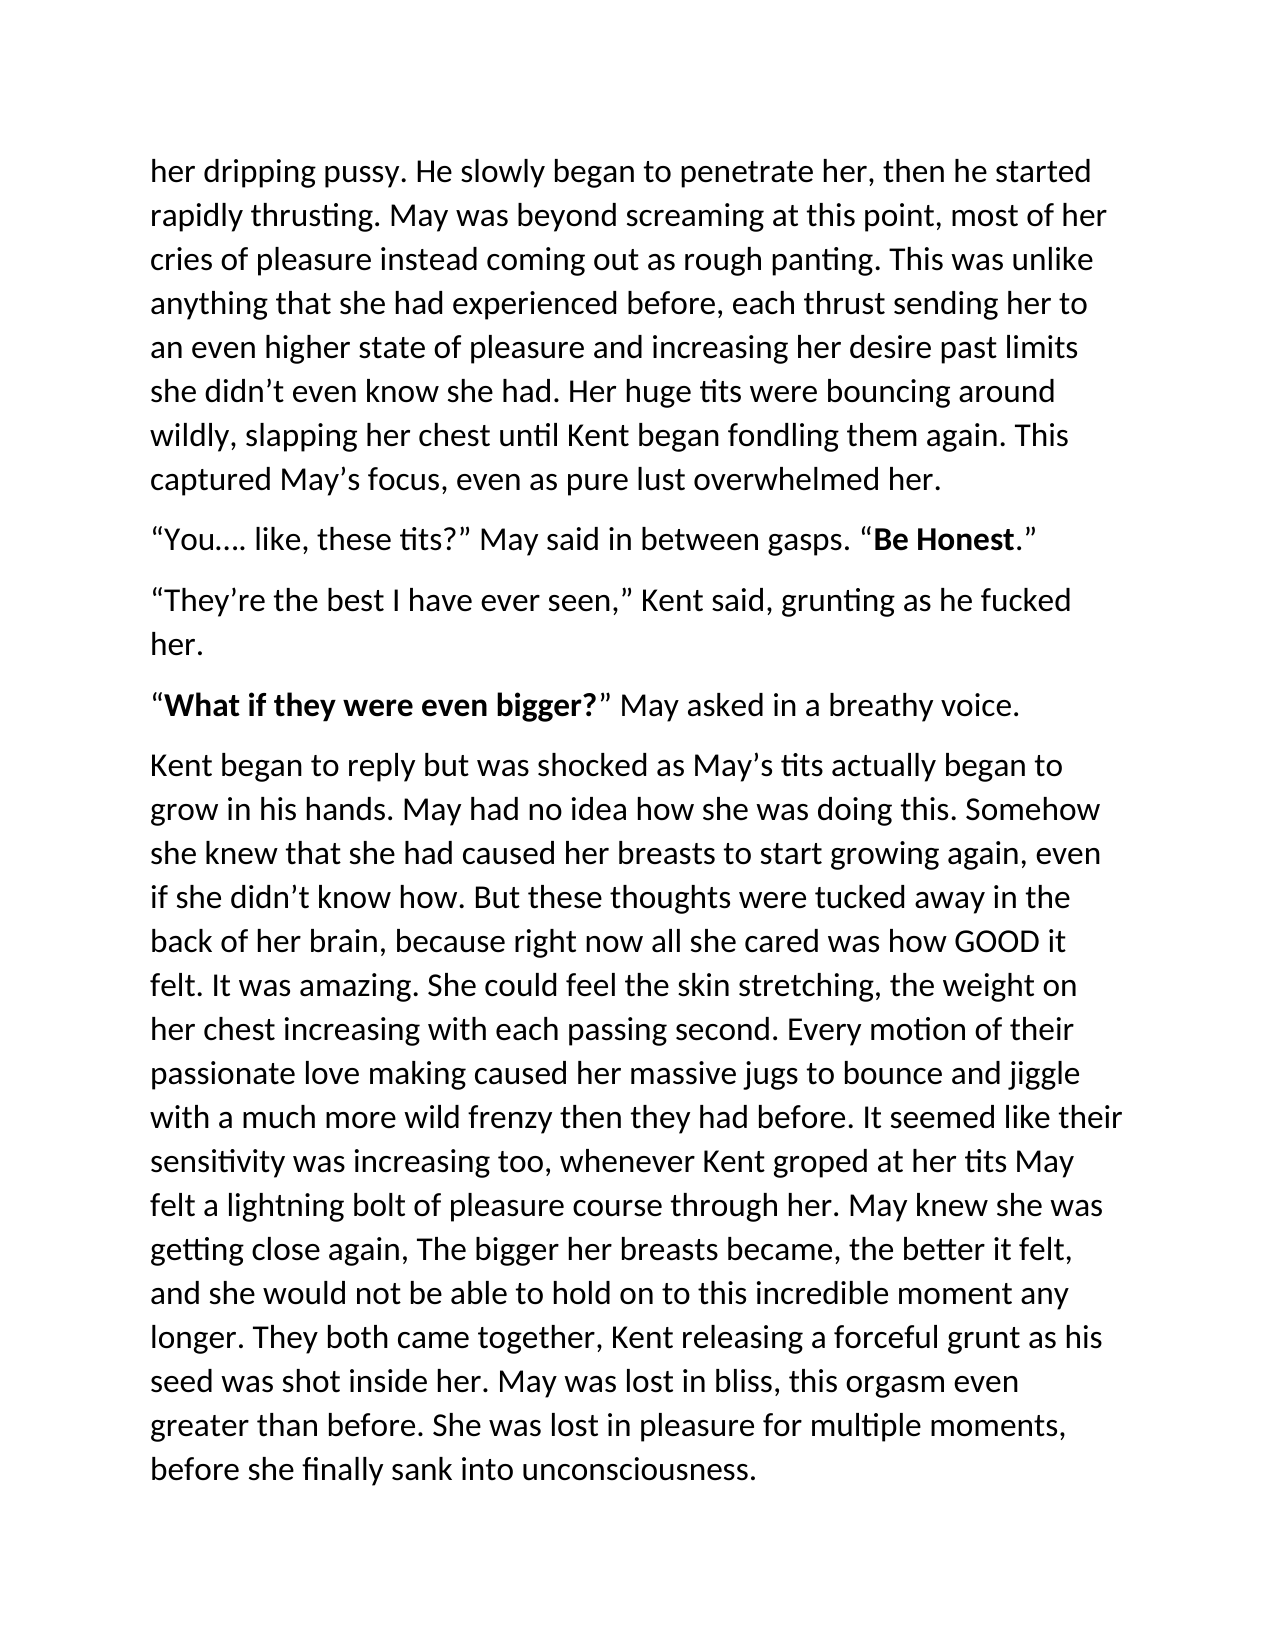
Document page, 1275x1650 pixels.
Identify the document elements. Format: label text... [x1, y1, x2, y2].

text “They’re the best I have ever seen,” Kent said, grunting as he fucked her. [150, 579, 1125, 664]
text Kent began to reply but was shocked as May’s tits actually began to grow in his hands. May had no idea how she was doing this. Somehow she knew that she had caused her breasts to start growing again, even if she didn’t know how. But these thoughts were tucked away in the back of her brain, because right now all she cared was how GOOD it felt. It was amazing. She could feel the skin stretching, the weight on her chest increasing with each passing second. Every motion of their passionate love making caused her massive jugs to bounce and jiggle with a much more wild frenzy then they had before. It seemed like their sensitivity was increasing too, whenever Kent groped at her tits May felt a lightning bolt of pleasure course through her. May knew she was getting close again, The bigger her breasts became, the better it felt, and she would not be able to hold on to this incredible moment any longer. They both came together, Kent releasing a forceful grunt as his seed was shot inside her. May was lost in bliss, this orgasm even greater than before. She was lost in pleasure for multiple moments, before she finally sank into unconsciousness. [150, 744, 1125, 1488]
text “What if they were even bigger?” May asked in a breathy voice. [150, 683, 1125, 724]
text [150, 150, 1125, 498]
text “You…. like, these tits?” May said in between gasps. “Be Honest.” [150, 518, 1125, 559]
